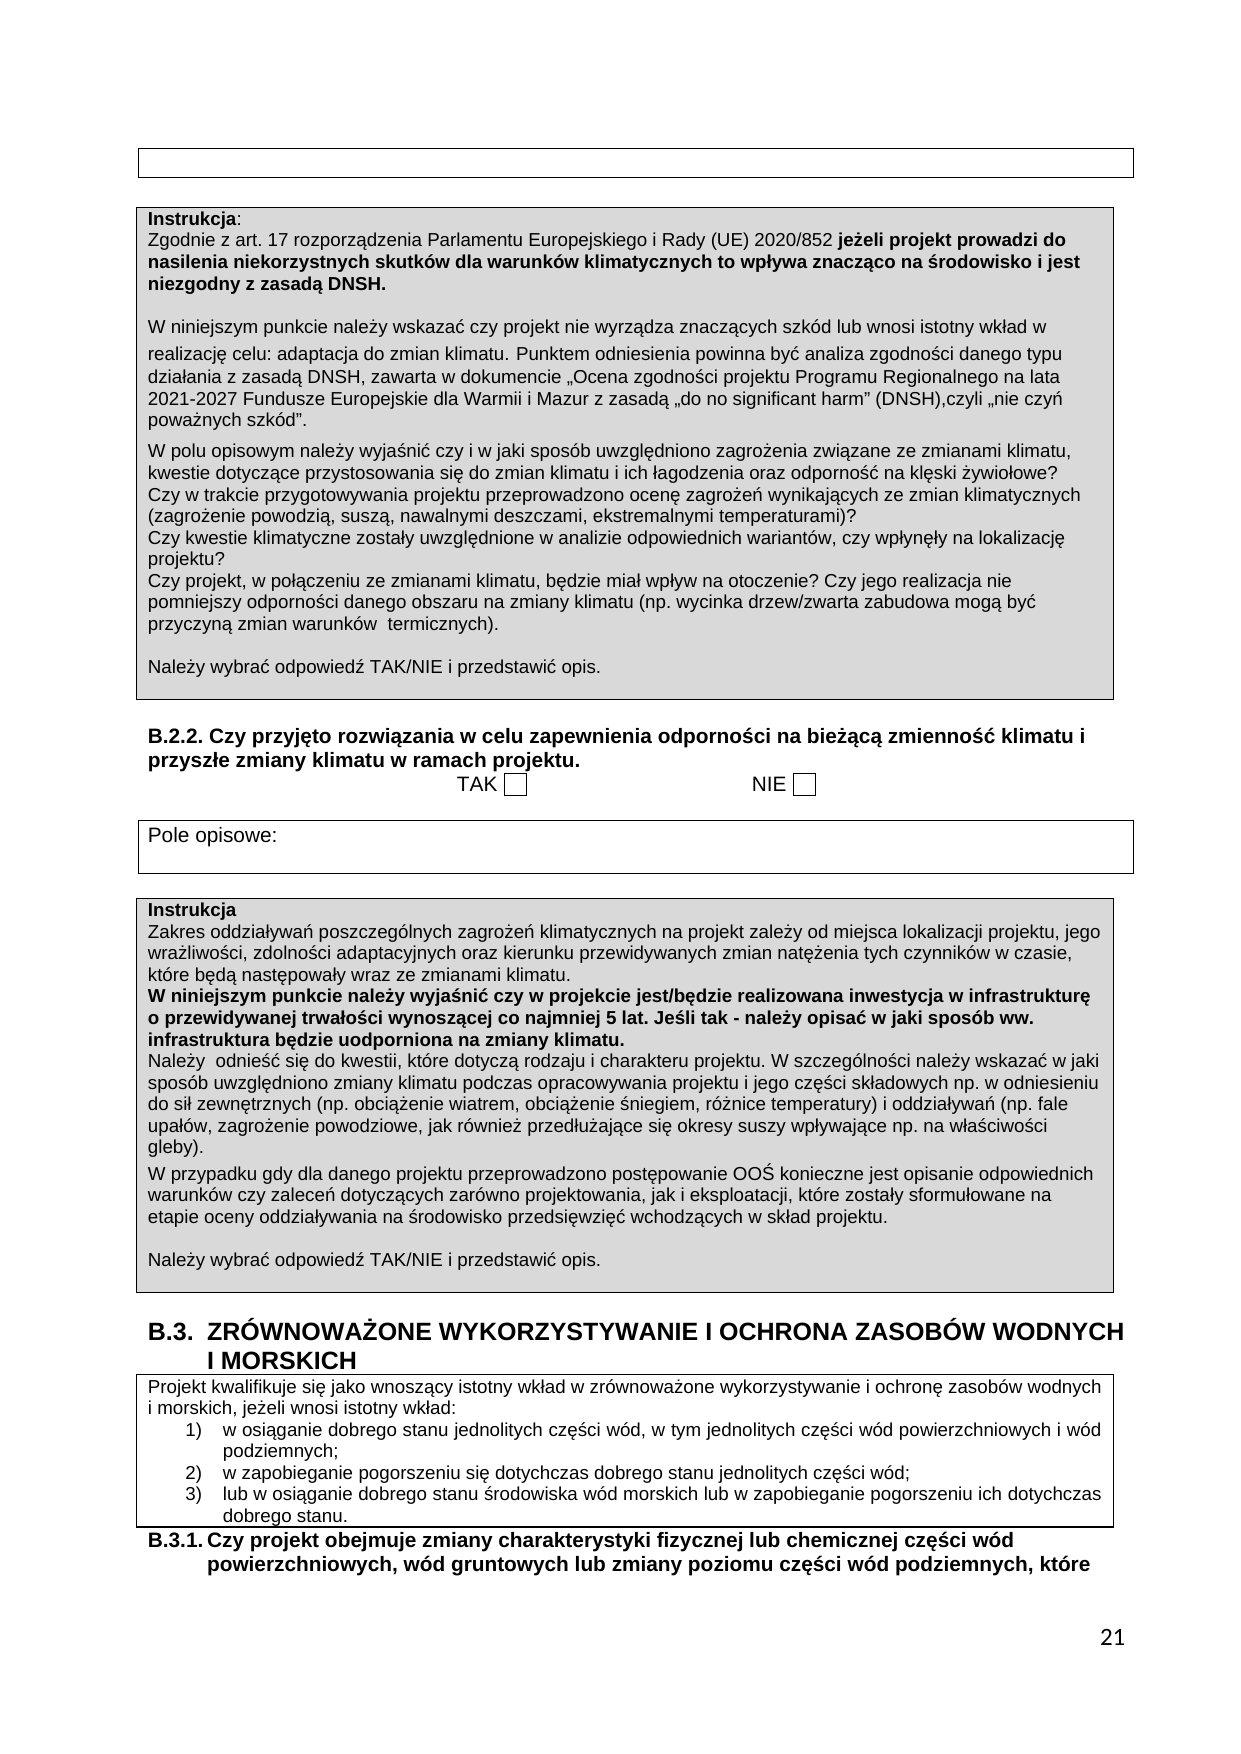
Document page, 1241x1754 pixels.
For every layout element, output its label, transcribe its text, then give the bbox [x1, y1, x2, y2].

table_header Instrukcja: Zgodnie z art. 17 rozporządzenia Parlamentu Europejskiego i Rady (UE) 2020/852 jeżeli projekt prowadzi do nasilenia niekorzystnych skutków dla warunków klimatycznych to wpływa znacząco na środowisko i jest niezgodny z zasadą DNSH. W niniejszym punkcie należy wskazać czy projekt nie wyrządza znaczących szkód lub wnosi istotny wkład w realizację celu: adaptacja do zmian klimatu. Punktem odniesienia powinna być analiza zgodności danego typu działania z zasadą DNSH, zawarta w dokumencie „Ocena zgodności projektu Programu Regionalnego na lata 2021-2027 Fundusze Europejskie dla Warmii i Mazur z zasadą „do no significant harm” (DNSH),czyli „nie czyń poważnych szkód”. W polu opisowym należy wyjaśnić czy i w jaki sposób uwzględniono zagrożenia związane ze zmianami klimatu, kwestie dotyczące przystosowania się do zmian klimatu i ich łagodzenia oraz odporność na klęski żywiołowe? Czy w trakcie przygotowywania projektu przeprowadzono ocenę zagrożeń wynikających ze zmian klimatycznych (zagrożenie powodzią, suszą, nawalnymi deszczami, ekstremalnymi temperaturami)? Czy kwestie klimatyczne zostały uwzględnione w analizie odpowiednich wariantów, czy wpłynęły na lokalizację projektu? Czy projekt, w połączeniu ze zmianami klimatu, będzie miał wpływ na otoczenie? Czy jego realizacja nie pomniejszy odporności danego obszaru na zmiany klimatu (np. wycinka drzew/zwarta zabudowa mogą być przyczyną zmian warunków termicznych). Należy wybrać odpowiedź TAK/NIE i przedstawić opis. [137, 208, 1113, 699]
text B.2.2. Czy przyjęto rozwiązania w celu zapewnienia odporności na bieżącą zmienność klimatu i przyszłe zmiany klimatu w ramach projektu. [148, 724, 1125, 772]
table_header Instrukcja Zakres oddziaływań poszczególnych zagrożeń klimatycznych na projekt zależy od miejsca lokalizacji projektu, jego wrażliwości, zdolności adaptacyjnych oraz kierunku przewidywanych zmian natężenia tych czynników w czasie, które będą następowały wraz ze zmianami klimatu. W niniejszym punkcie należy wyjaśnić czy w projekcie jest/będzie realizowana inwestycja w infrastrukturę o przewidywanej trwałości wynoszącej co najmniej 5 lat. Jeśli tak - należy opisać w jaki sposób ww. infrastruktura będzie uodporniona na zmiany klimatu. Należy odnieść się do kwestii, które dotyczą rodzaju i charakteru projektu. W szczególności należy wskazać w jaki sposób uwzględniono zmiany klimatu podczas opracowywania projektu i jego części składowych np. w odniesieniu do sił zewnętrznych (np. obciążenie wiatrem, obciążenie śniegiem, różnice temperatury) i oddziaływań (np. fale upałów, zagrożenie powodziowe, jak również przedłużające się okresy suszy wpływające np. na właściwości gleby). W przypadku gdy dla danego projektu przeprowadzono postępowanie OOŚ konieczne jest opisanie odpowiednich warunków czy zaleceń dotyczących zarówno projektowania, jak i eksploatacji, które zostały sformułowane na etapie oceny oddziaływania na środowisko przedsięwzięć wchodzących w skład projektu. Należy wybrać odpowiedź TAK/NIE i przedstawić opis. [137, 899, 1113, 1292]
text B.3. ZRÓWNOWAŻONE WYKORZYSTYWANIE I OCHRONA ZASOBÓW WODNYCH I MORSKICH [148, 1317, 1125, 1374]
text Pole opisowe: [139, 821, 1133, 847]
text TAK NIE [148, 772, 1125, 796]
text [148, 1527, 1125, 1575]
table_header Projekt kwalifikuje się jako wnoszący istotny wkład w zrównoważone wykorzystywanie i ochronę zasobów wodnych i morskich, jeżeli wnosi istotny wkład: w osiąganie dobrego stanu jednolitych części wód, w tym jednolitych części wód powierzchniowych i wód podziemnych; w zapobieganie pogorszeniu się dotychczas dobrego stanu jednolitych części wód; lub w osiąganie dobrego stanu środowiska wód morskich lub w zapobieganie pogorszeniu ich dotychczas dobrego stanu. [137, 1375, 1113, 1526]
